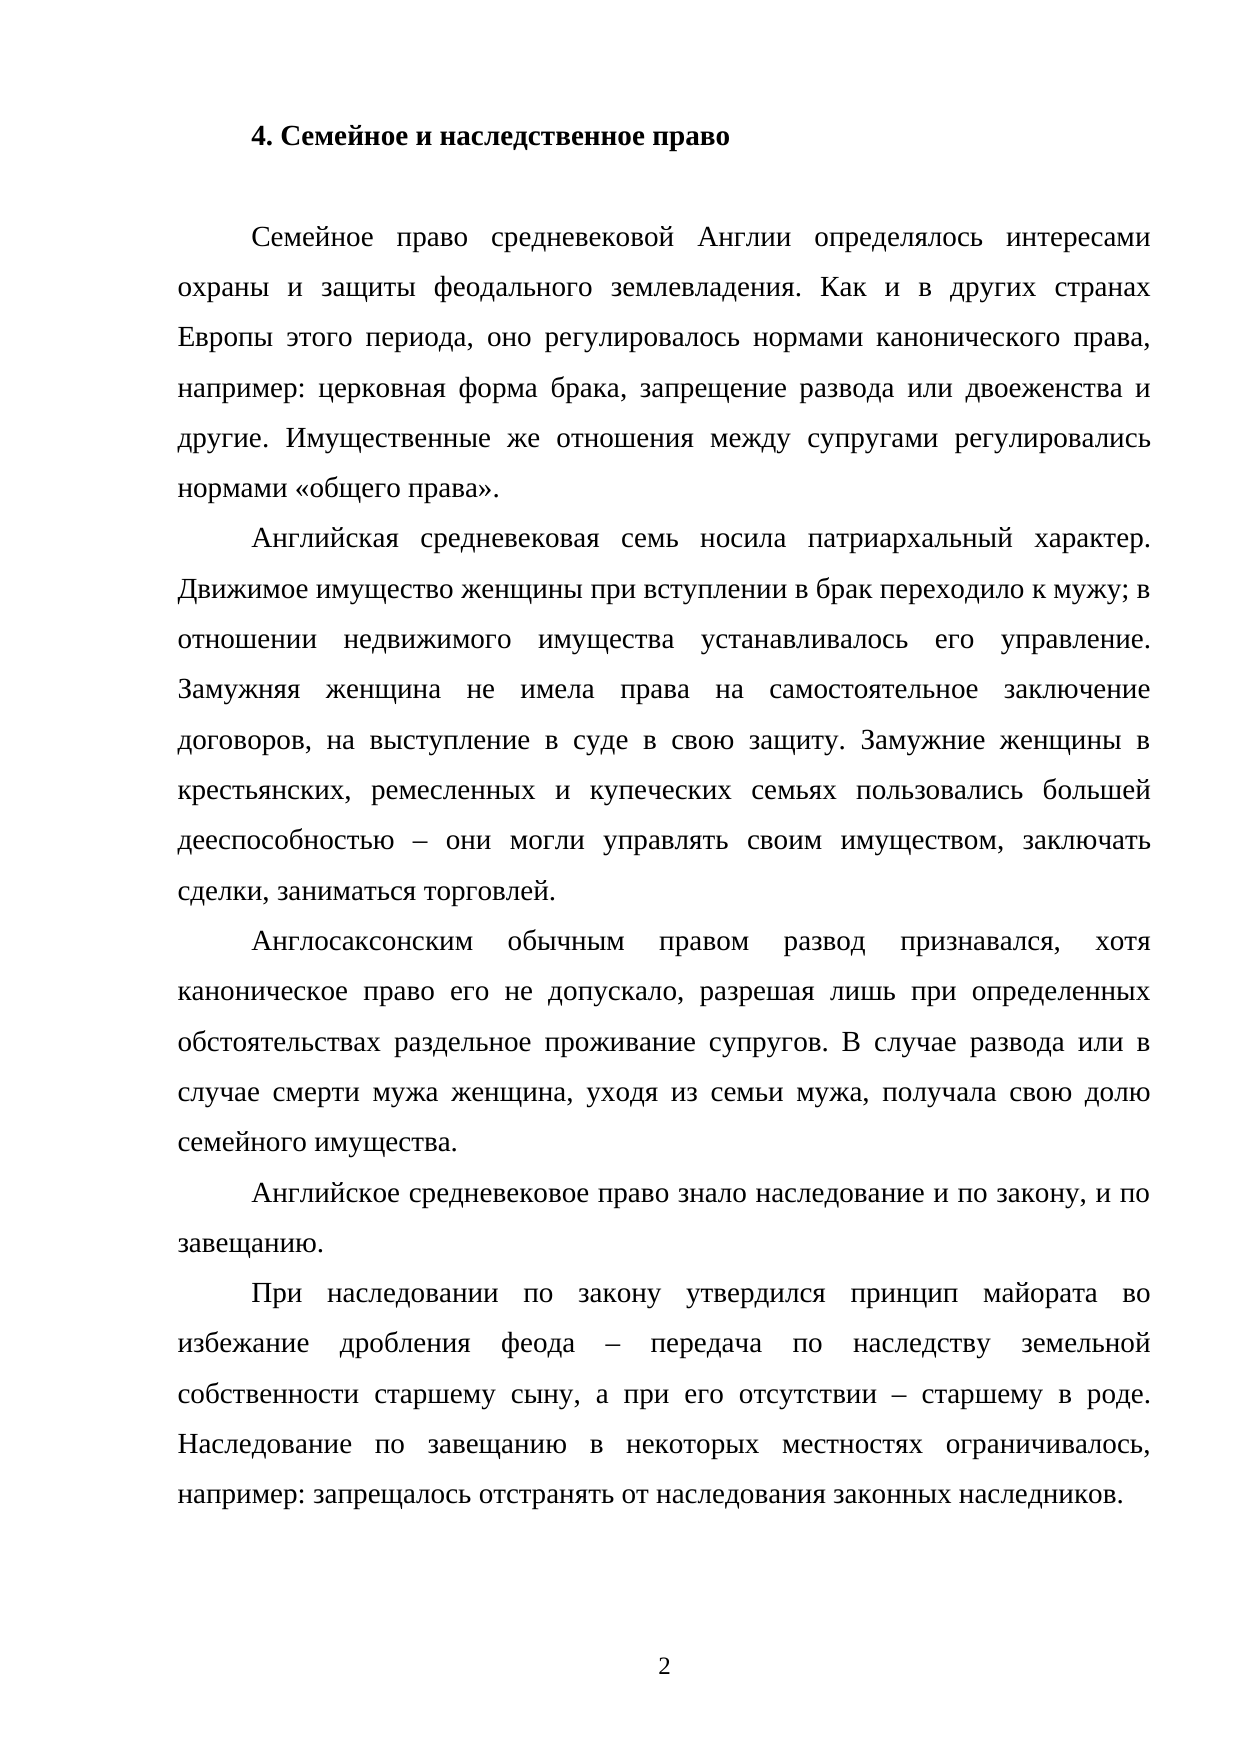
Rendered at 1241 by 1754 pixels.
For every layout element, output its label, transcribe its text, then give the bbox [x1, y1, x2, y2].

text Англосаксонским обычным правом развод признавался, хотя каноническое право его не допускало, разрешая лишь при определенных обстоятельствах раздельное проживание супругов. В случае развода или в случае смерти мужа женщина, уходя из семьи мужа, получала свою долю семейного имущества. [177, 923, 1152, 1158]
text Английское средневековое право знало наследование и по закону, и по завещанию. [177, 1175, 1152, 1258]
text 4. Семейное и наследственное право [177, 118, 1152, 152]
text Семейное право средневековой Англии определялось интересами охраны и защиты феодального землевладения. Как и в других странах Европы этого периода, оно регулировалось нормами канонического права, например: церковная форма брака, запрещение развода или двоеженства и другие. Имущественные же отношения между супругами регулировались нормами «общего права». [177, 219, 1152, 504]
text При наследовании по закону утвердился принцип майората во избежание дробления феода – передача по наследству земельной собственности старшему сыну, а при его отсутствии – старшему в роде. Наследование по завещанию в некоторых местностях ограничивалось, например: запрещалось отстранять от наследования законных наследников. [177, 1275, 1152, 1510]
text Английская средневековая семь носила патриархальный характер. Движимое имущество женщины при вступлении в брак переходило к мужу; в отношении недвижимого имущества устанавливалось его управление. Замужняя женщина не имела права на самостоятельное заключение договоров, на выступление в суде в свою защиту. Замужние женщины в крестьянских, ремесленных и купеческих семьях пользовались большей дееспособностью – они могли управлять своим имуществом, заключать сделки, заниматься торговлей. [177, 521, 1152, 906]
